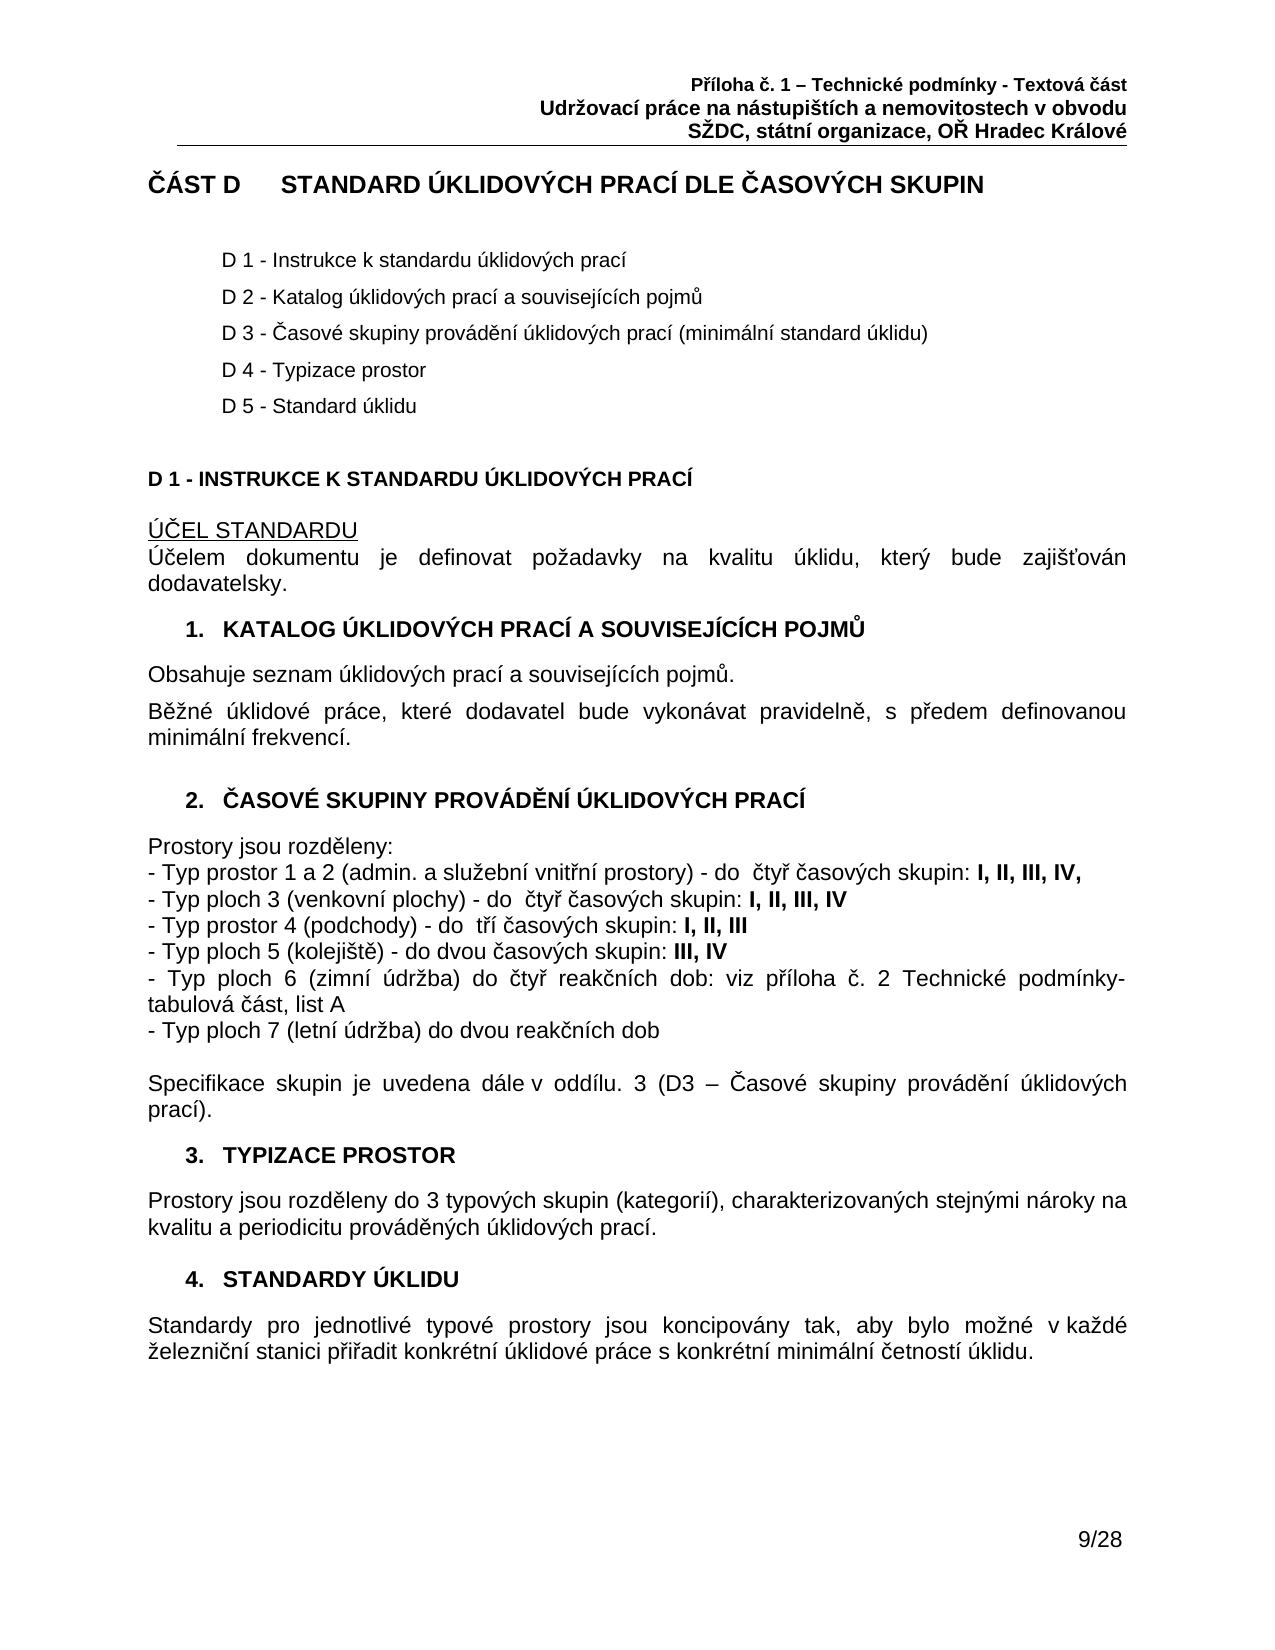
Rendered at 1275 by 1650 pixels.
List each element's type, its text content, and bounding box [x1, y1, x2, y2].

text - Typ ploch 7 (letní údržba) do dvou reakčních dob [148, 1017, 1127, 1044]
text - Typ prostor 4 (podchody) - do tří časových skupin: I, II, III [148, 912, 1127, 938]
text D 2 - Katalog úklidových prací a souvisejících pojmů [221, 285, 1127, 309]
text Standardy pro jednotlivé typové prostory jsou koncipovány tak, aby bylo možné v každé železniční stanici přiřadit konkrétní úklidové práce s konkrétní minimální četností úklidu. [148, 1312, 1127, 1365]
text Prostory jsou rozděleny do 3 typových skupin (kategorií), charakterizovaných stejnými nároky na kvalitu a periodicitu prováděných úklidových prací. [148, 1187, 1127, 1240]
list STANDARDY ÚKLIDU [185, 1266, 1127, 1293]
text D 1 - INSTRUKCE K STANDARDU ÚKLIDOVÝCH PRACÍ [148, 467, 1127, 491]
list standard úklidových prací dle časových skupin [148, 171, 1127, 199]
text - Typ ploch 6 (zimní údržba) do čtyř reakčních dob: viz příloha č. 2 Technické podmínky- tabulová část, list A [148, 964, 1127, 1017]
text ÚČEL STANDARDU [148, 517, 1127, 544]
text - Typ ploch 3 (venkovní plochy) - do čtyř časových skupin: I, II, III, IV [148, 886, 1127, 912]
text D 3 - Časové skupiny provádění úklidových prací (minimální standard úklidu) [221, 321, 1127, 345]
text Specifikace skupin je uvedena dále v oddílu. 3 (D3 – Časové skupiny provádění úklidových prací). [148, 1070, 1127, 1123]
list KATALOG ÚKLIDOVÝCH PRACÍ A SOUVISEJÍCÍCH POJMŮ [185, 616, 1127, 642]
text - Typ ploch 5 (kolejiště) - do dvou časových skupin: III, IV [148, 938, 1127, 964]
text Obsahuje seznam úklidových prací a souvisejících pojmů. [148, 661, 1127, 687]
text D 4 - Typizace prostor [221, 358, 1127, 382]
list TYPIZACE PROSTOR [185, 1142, 1127, 1168]
text D 1 - Instrukce k standardu úklidových prací [221, 248, 1127, 272]
text Běžné úklidové práce, které dodavatel bude vykonávat pravidelně, s předem definovanou minimální frekvencí. [148, 698, 1127, 751]
list ČASOVÉ SKUPINY PROVÁDĚNÍ ÚKLIDOVÝCH PRACÍ [185, 787, 1127, 814]
text - Typ prostor 1 a 2 (admin. a služební vnitřní prostory) - do čtyř časových skupin: I, II, III, IV, [148, 859, 1127, 886]
text D 5 - Standard úklidu [221, 394, 1127, 418]
text Účelem dokumentu je definovat požadavky na kvalitu úklidu, který bude zajišťován dodavatelsky. [148, 544, 1127, 596]
text Prostory jsou rozděleny: [148, 833, 1127, 859]
